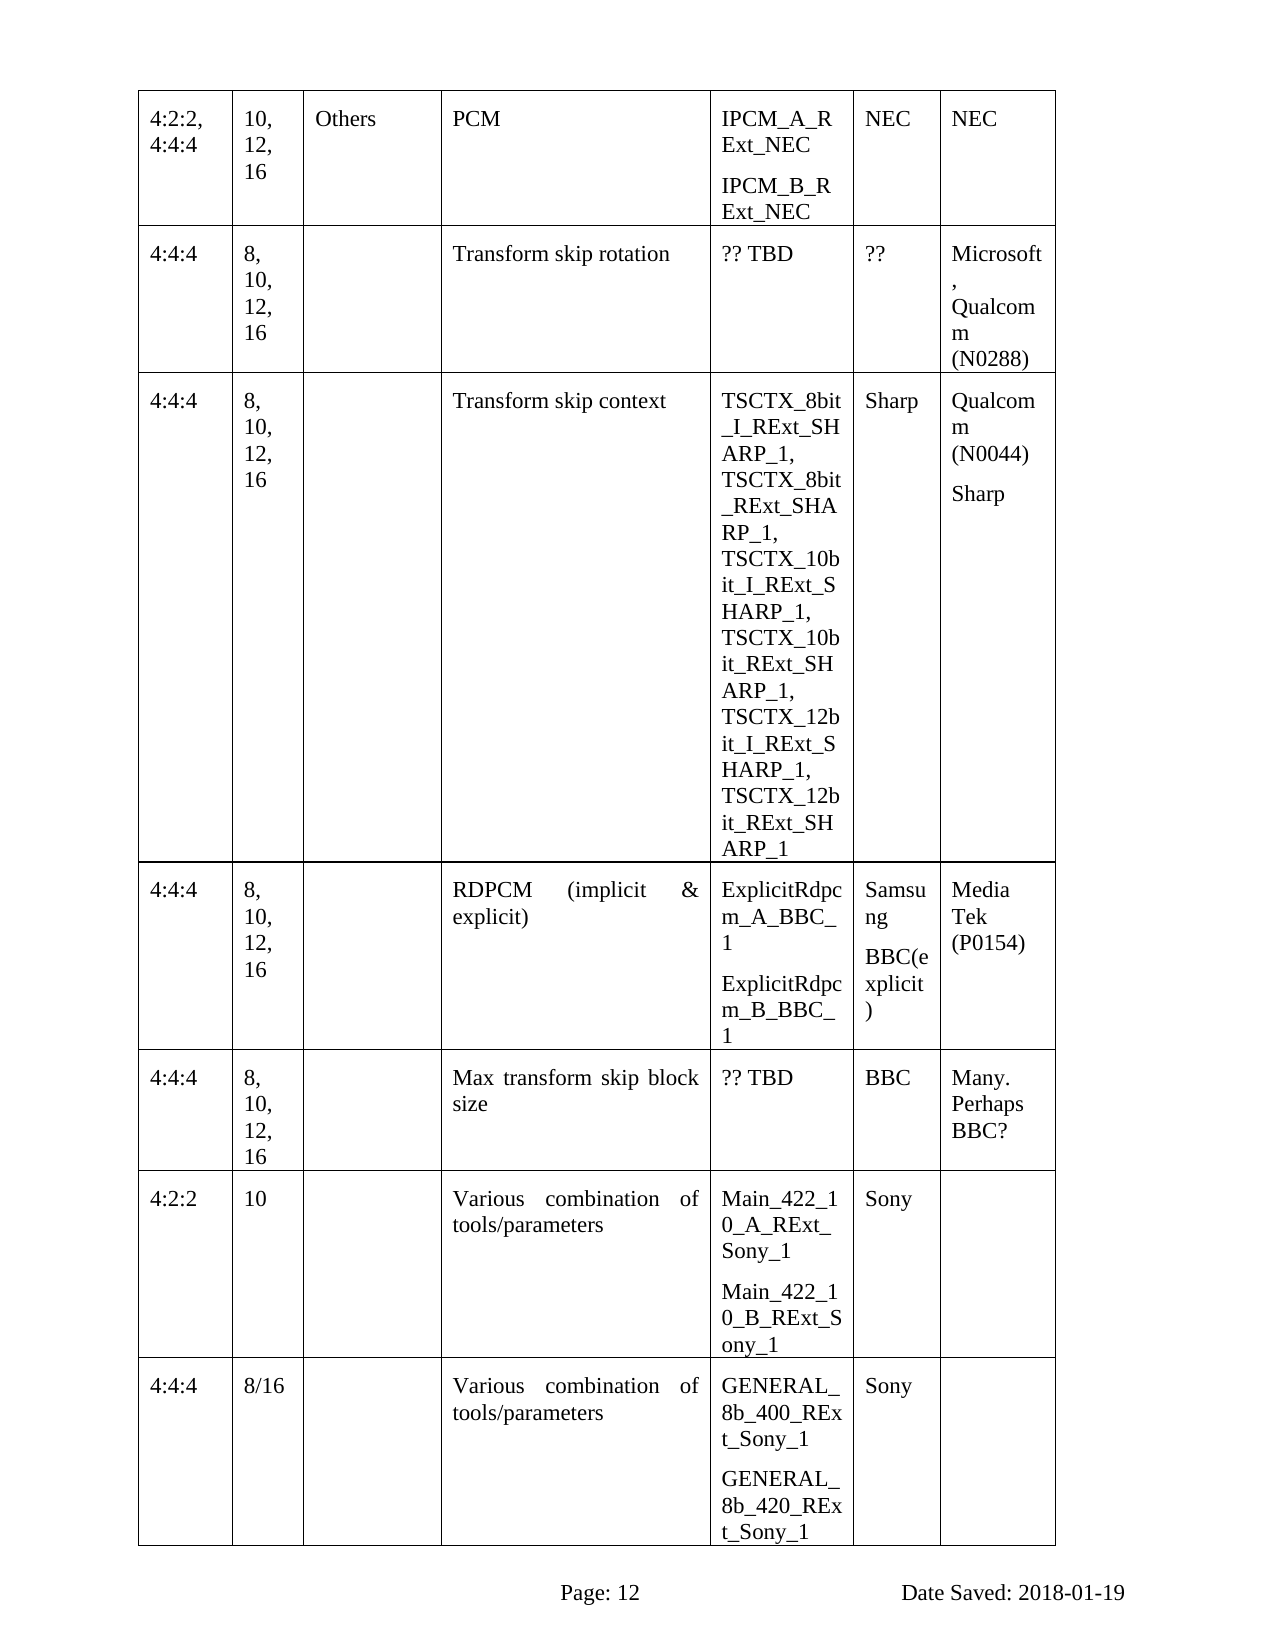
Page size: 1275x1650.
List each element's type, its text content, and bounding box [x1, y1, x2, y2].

table_cell NEC [941, 91, 1055, 225]
table_cell BBC [854, 1050, 940, 1169]
table_cell 4:4:4 [139, 1050, 232, 1169]
table_cell ?? TBD [711, 1050, 853, 1169]
table_cell NEC [854, 91, 940, 225]
table_cell Various combination of tools/parameters [442, 1171, 710, 1357]
table_cell [941, 1171, 1055, 1357]
table_cell Sharp [854, 373, 940, 861]
table_cell Many. Perhaps BBC? [941, 1050, 1055, 1169]
table_cell 4:4:4 [139, 863, 232, 1049]
table_cell 8, 10, 12, 16 [233, 226, 303, 372]
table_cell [442, 1358, 710, 1544]
table_cell 4:4:4 [139, 373, 232, 861]
table_cell [304, 1358, 441, 1544]
table_cell 8, 10, 12, 16 [233, 373, 303, 861]
table_cell [941, 1358, 1055, 1544]
table_cell Microsoft, Qualcomm (N0288) [941, 226, 1055, 372]
table_cell [304, 226, 441, 372]
table_cell Others [304, 91, 441, 225]
table_cell 8, 10, 12, 16 [233, 863, 303, 1049]
table_cell Max transform skip block size [442, 1050, 710, 1169]
table_cell [304, 863, 441, 1049]
table_cell 8/16 [233, 1358, 303, 1544]
table_cell 4:4:4 [139, 226, 232, 372]
table_cell 10 [233, 1171, 303, 1357]
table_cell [711, 1358, 853, 1544]
table_cell Media Tek (P0154) [941, 863, 1055, 1049]
table_cell ?? TBD [711, 226, 853, 372]
table_cell Transform skip rotation [442, 226, 710, 372]
table_cell Transform skip context [442, 373, 710, 861]
table_cell Samsung BBC(explicit) [854, 863, 940, 1049]
table_cell IPCM_A_RExt_NEC IPCM_B_RExt_NEC [711, 91, 853, 225]
table_cell 4:2:2, 4:4:4 [139, 91, 232, 225]
table_cell 4:2:2 [139, 1171, 232, 1357]
table_cell ?? [854, 226, 940, 372]
table_cell ExplicitRdpcm_A_BBC_1 ExplicitRdpcm_B_BBC_1 [711, 863, 853, 1049]
table_cell TSCTX_8bit_I_RExt_SHARP_1, TSCTX_8bit_RExt_SHARP_1, TSCTX_10bit_I_RExt_SHARP_1, TSCTX_10bit_RExt_SHARP_1, TSCTX_12bit_I_RExt_SHARP_1, TSCTX_12bit_RExt_SHARP_1 [711, 373, 853, 861]
table_cell Sony [854, 1171, 940, 1357]
table_cell RDPCM (implicit & explicit) [442, 863, 710, 1049]
table_cell [304, 1050, 441, 1169]
table_cell Main_422_10_A_RExt_Sony_1 Main_422_10_B_RExt_Sony_1 [711, 1171, 853, 1357]
table_cell Sony [854, 1358, 940, 1544]
table_cell 8, 10, 12, 16 [233, 1050, 303, 1169]
table_cell Qualcomm (N0044) Sharp [941, 373, 1055, 861]
table_cell PCM [442, 91, 710, 225]
table_cell [304, 1171, 441, 1357]
table_cell 4:4:4 [139, 1358, 232, 1544]
table_cell 10, 12, 16 [233, 91, 303, 225]
table_cell [304, 373, 441, 861]
